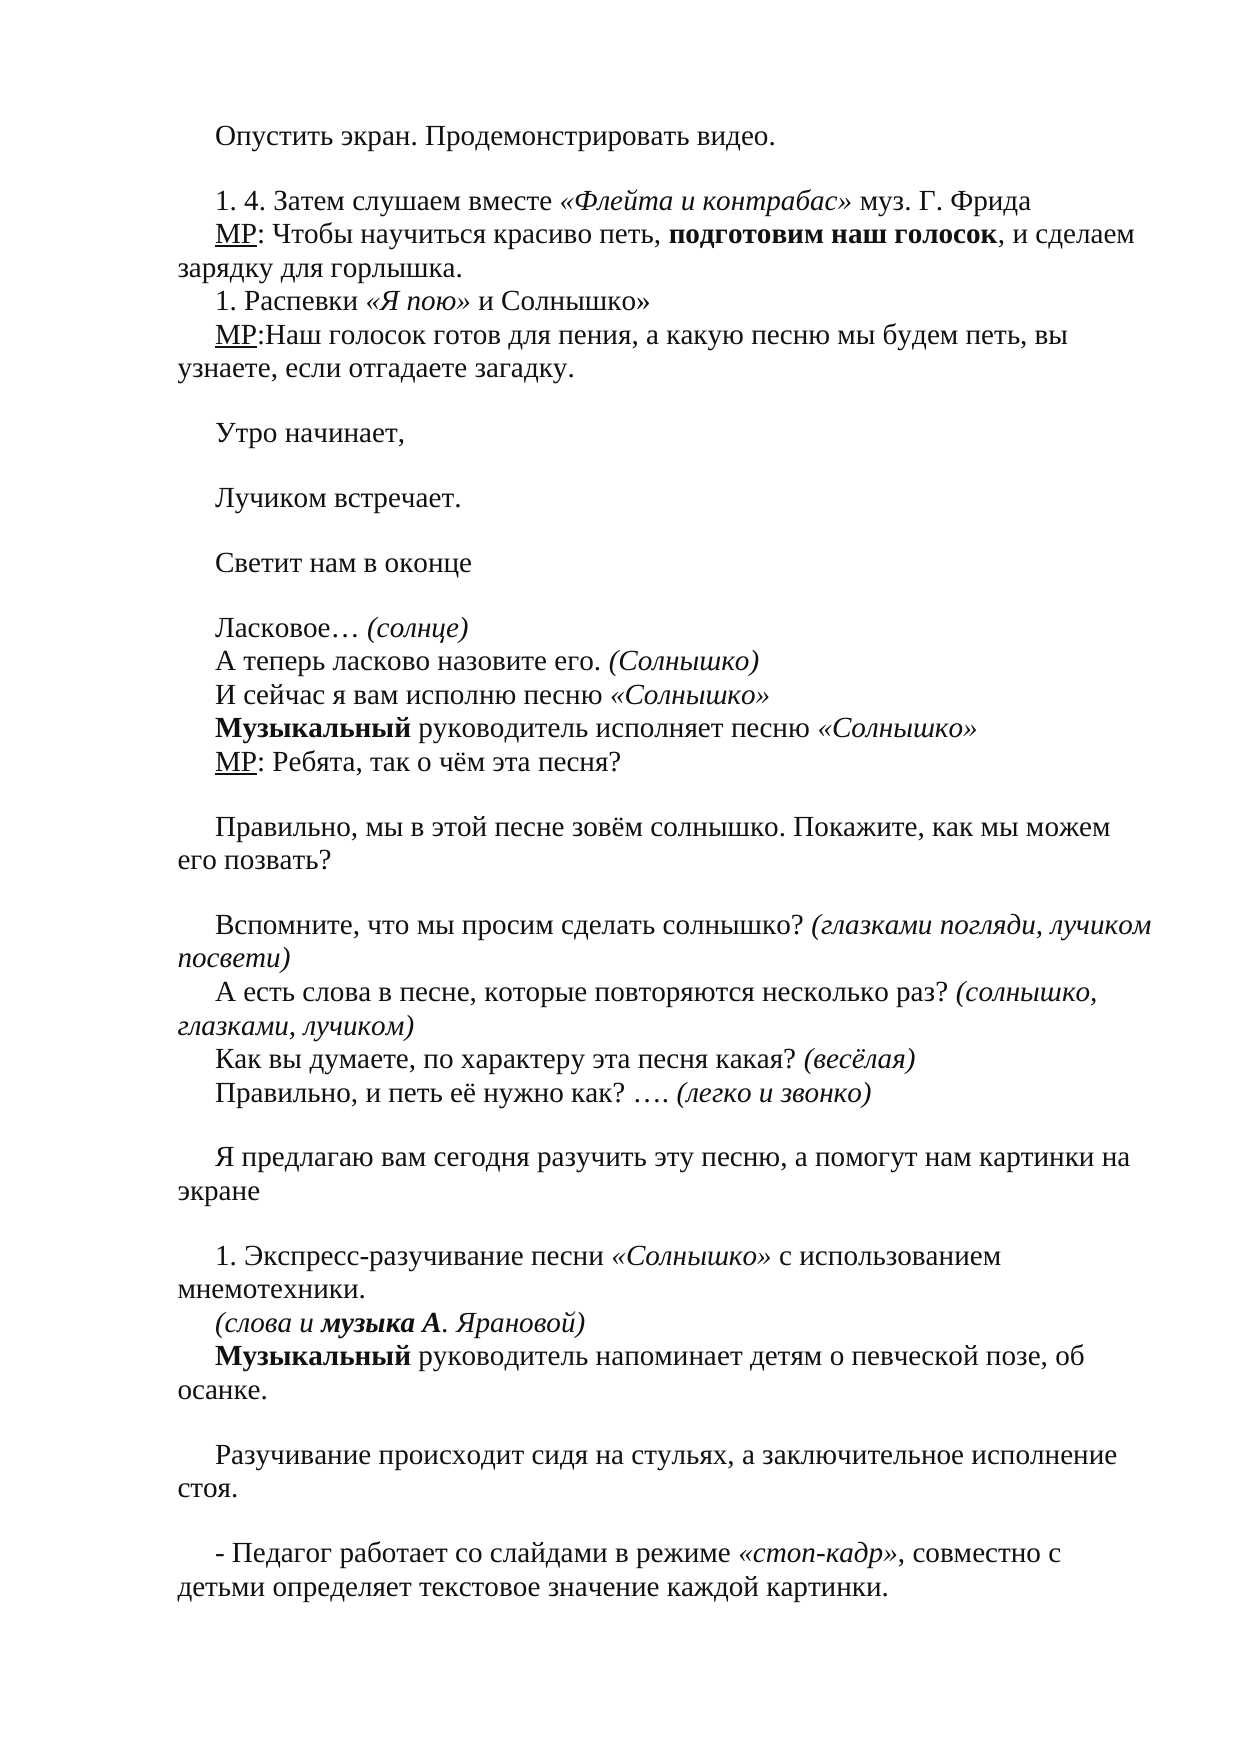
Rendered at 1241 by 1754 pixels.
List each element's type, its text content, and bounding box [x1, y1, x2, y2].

text МР: Ребята, так о чём эта песня? [177, 744, 1152, 777]
text Светит нам в оконце [177, 545, 1152, 578]
text Вспомните, что мы просим сделать солнышко? (глазками погляди, лучиком посвети) [177, 907, 1152, 974]
text А теперь ласково назовите его. (Солнышко) [177, 643, 1152, 677]
text - Педагог работает со слайдами в режиме «стоп-кадр», совместно с детьми определяет текстовое значение каждой картинки. [177, 1535, 1152, 1602]
text 1. Распевки «Я пою» и Солнышко» [177, 283, 1152, 317]
text 1. Экспресс-разучивание песни «Солнышко» с использованием мнемотехники. [177, 1238, 1152, 1305]
text 1. 4. Затем слушаем вместе «Флейта и контрабас» муз. Г. Фрида [177, 183, 1152, 216]
text МР:Наш голосок готов для пения, а какую песню мы будем петь, вы узнаете, если отгадаете загадку. [177, 317, 1152, 384]
text Опустить экран. Продемонстрировать видео. [177, 118, 1152, 152]
text Как вы думаете, по характеру эта песня какая? (весёлая) [177, 1041, 1152, 1075]
text Музыкальный руководитель исполняет песню «Солнышко» [177, 710, 1152, 744]
text Правильно, мы в этой песне зовём солнышко. Покажите, как мы можем его позвать? [177, 809, 1152, 876]
text Разучивание происходит сидя на стульях, а заключительное исполнение стоя. [177, 1437, 1152, 1504]
text А есть слова в песне, которые повторяются несколько раз? (солнышко, глазками, лучиком) [177, 974, 1152, 1041]
text Я предлагаю вам сегодня разучить эту песню, а помогут нам картинки на экране [177, 1139, 1152, 1207]
text (слова и музыка А. Ярановой) [177, 1305, 1152, 1338]
text МР: Чтобы научиться красиво петь, подготовим наш голосок, и сделаем зарядку для горлышка. [177, 216, 1152, 283]
text И сейчас я вам исполню песню «Солнышко» [177, 677, 1152, 710]
text Утро начинает, [177, 415, 1152, 449]
text Ласковое… (солнце) [177, 610, 1152, 643]
text Музыкальный руководитель напоминает детям о певческой позе, об осанке. [177, 1338, 1152, 1406]
text Лучиком встречает. [177, 480, 1152, 514]
text Правильно, и петь её нужно как? …. (легко и звонко) [177, 1075, 1152, 1108]
